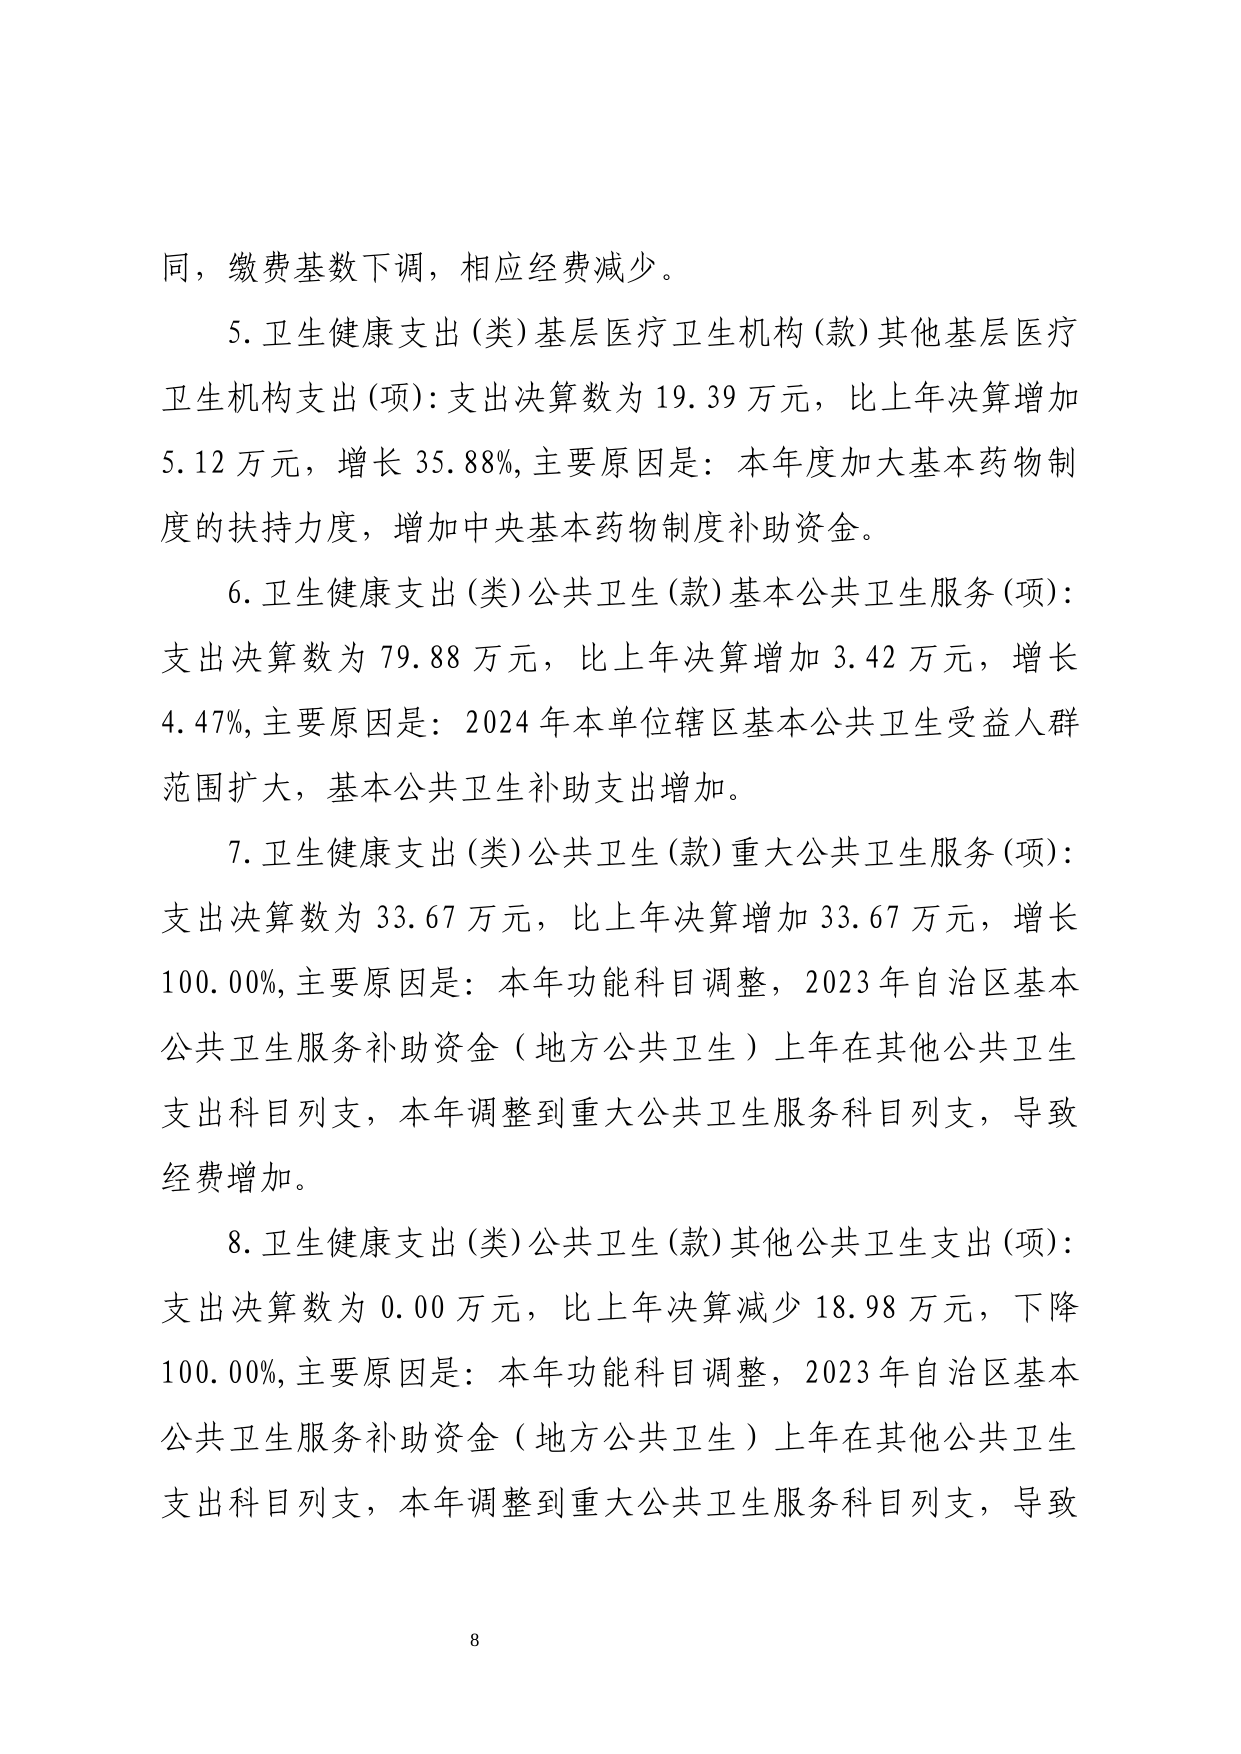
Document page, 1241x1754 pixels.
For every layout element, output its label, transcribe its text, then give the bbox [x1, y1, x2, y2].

text 6.卫生健康支出(类)公共卫生(款)基本公共卫生服务(项):支出决算数为79.88万元，比上年决算增加3.42万元，增长4.47%,主要原因是：2024年本单位辖区基本公共卫生受益人群范围扩大，基本公共卫生补助支出增加。 [159, 558, 1081, 818]
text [159, 1208, 1081, 1533]
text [159, 233, 1081, 298]
text 5.卫生健康支出(类)基层医疗卫生机构(款)其他基层医疗卫生机构支出(项):支出决算数为19.39万元，比上年决算增加5.12万元，增长35.88%,主要原因是：本年度加大基本药物制度的扶持力度，增加中央基本药物制度补助资金。 [159, 298, 1081, 558]
text 7.卫生健康支出(类)公共卫生(款)重大公共卫生服务(项):支出决算数为33.67万元，比上年决算增加33.67万元，增长100.00%,主要原因是：本年功能科目调整，2023年自治区基本公共卫生服务补助资金（地方公共卫生）上年在其他公共卫生支出科目列支，本年调整到重大公共卫生服务科目列支，导致经费增加。 [159, 818, 1081, 1208]
